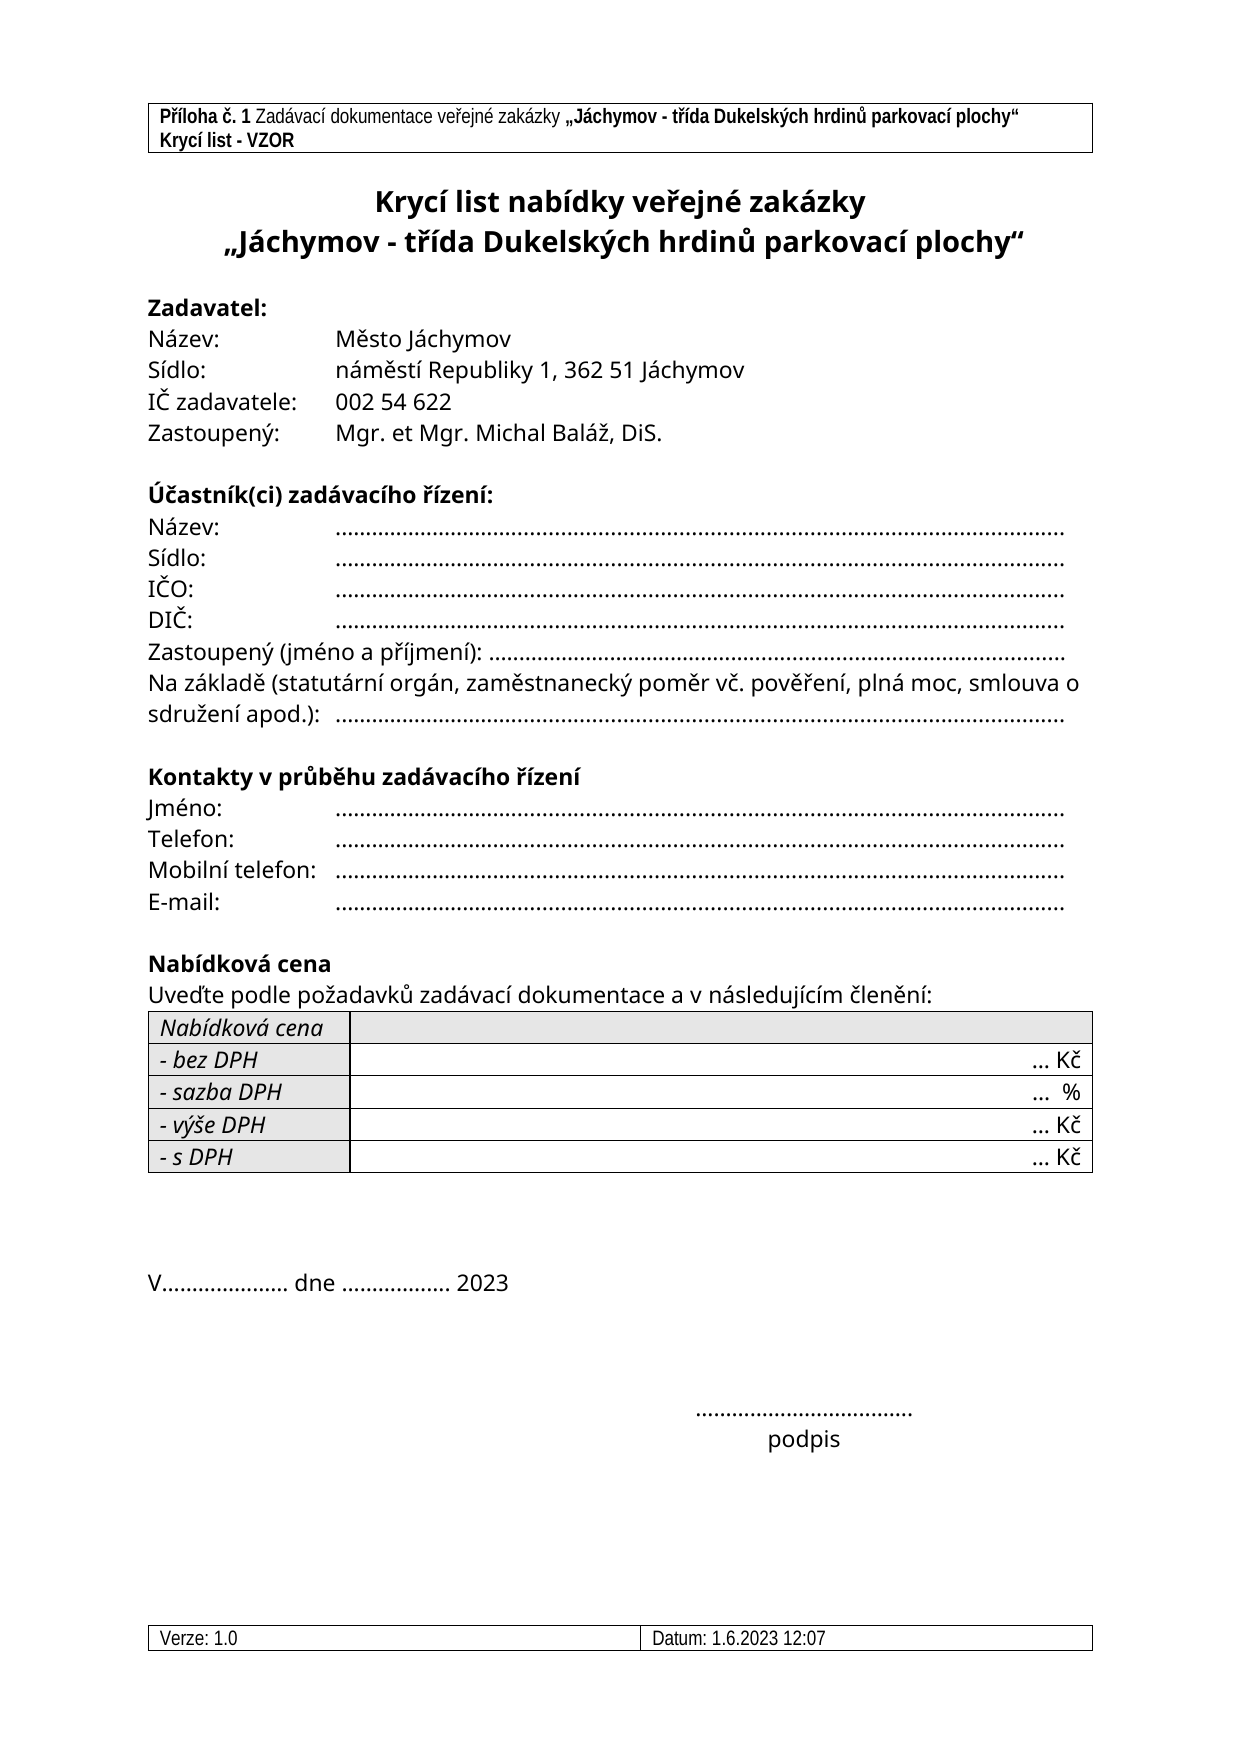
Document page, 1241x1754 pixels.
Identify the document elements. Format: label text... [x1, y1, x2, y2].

table_cell - výše DPH [149, 1109, 349, 1140]
text Sídlo: náměstí Republiky 1, 362 51 Jáchymov [148, 354, 1092, 386]
text V………………… dne …………..…. 2023 [148, 1267, 1092, 1298]
text Mobilní telefon: [148, 854, 1092, 886]
text Zadavatel: [148, 292, 1092, 323]
text Nabídková cena [148, 948, 1092, 979]
text Uveďte podle požadavků zadávací dokumentace a v následujícím členění: [148, 979, 1092, 1011]
text podpis [148, 1423, 1092, 1454]
table_cell … Kč [351, 1109, 1092, 1140]
text „Jáchymov - třída Dukelských hrdinů parkovací plochy“ [148, 221, 1092, 261]
text Název: Město Jáchymov [148, 323, 1092, 354]
text E-mail: [148, 886, 1092, 917]
text Telefon: [148, 823, 1092, 854]
table_header [351, 1012, 1092, 1043]
text Účastník(ci) zadávacího řízení: [148, 479, 1092, 511]
text DIČ: [148, 604, 1092, 636]
text IČO: [148, 573, 1092, 604]
text ………………………..……. [148, 1392, 1092, 1423]
text Název: [148, 511, 1092, 542]
text Kontakty v průběhu zadávacího řízení [148, 761, 1092, 792]
table_cell - sazba DPH [149, 1076, 349, 1108]
table_cell - s DPH [149, 1141, 349, 1172]
text IČ zadavatele: 002 54 622 [148, 386, 1092, 417]
text Zastoupený: Mgr. et Mgr. Michal Baláž, DiS. [148, 417, 1092, 448]
table_header Nabídková cena [149, 1012, 349, 1043]
text Na základě (statutární orgán, zaměstnanecký poměr vč. pověření, plná moc, smlouva o sdružení apod.): [148, 667, 1092, 729]
table_cell … % [351, 1076, 1092, 1108]
text Sídlo: [148, 542, 1092, 573]
text Zastoupený (jméno a příjmení): [148, 636, 1092, 667]
table_cell … Kč [351, 1044, 1092, 1075]
text Krycí list nabídky veřejné zakázky [148, 181, 1092, 221]
table_cell - bez DPH [149, 1044, 349, 1075]
table_cell … Kč [351, 1141, 1092, 1172]
text Jméno: [148, 792, 1092, 823]
